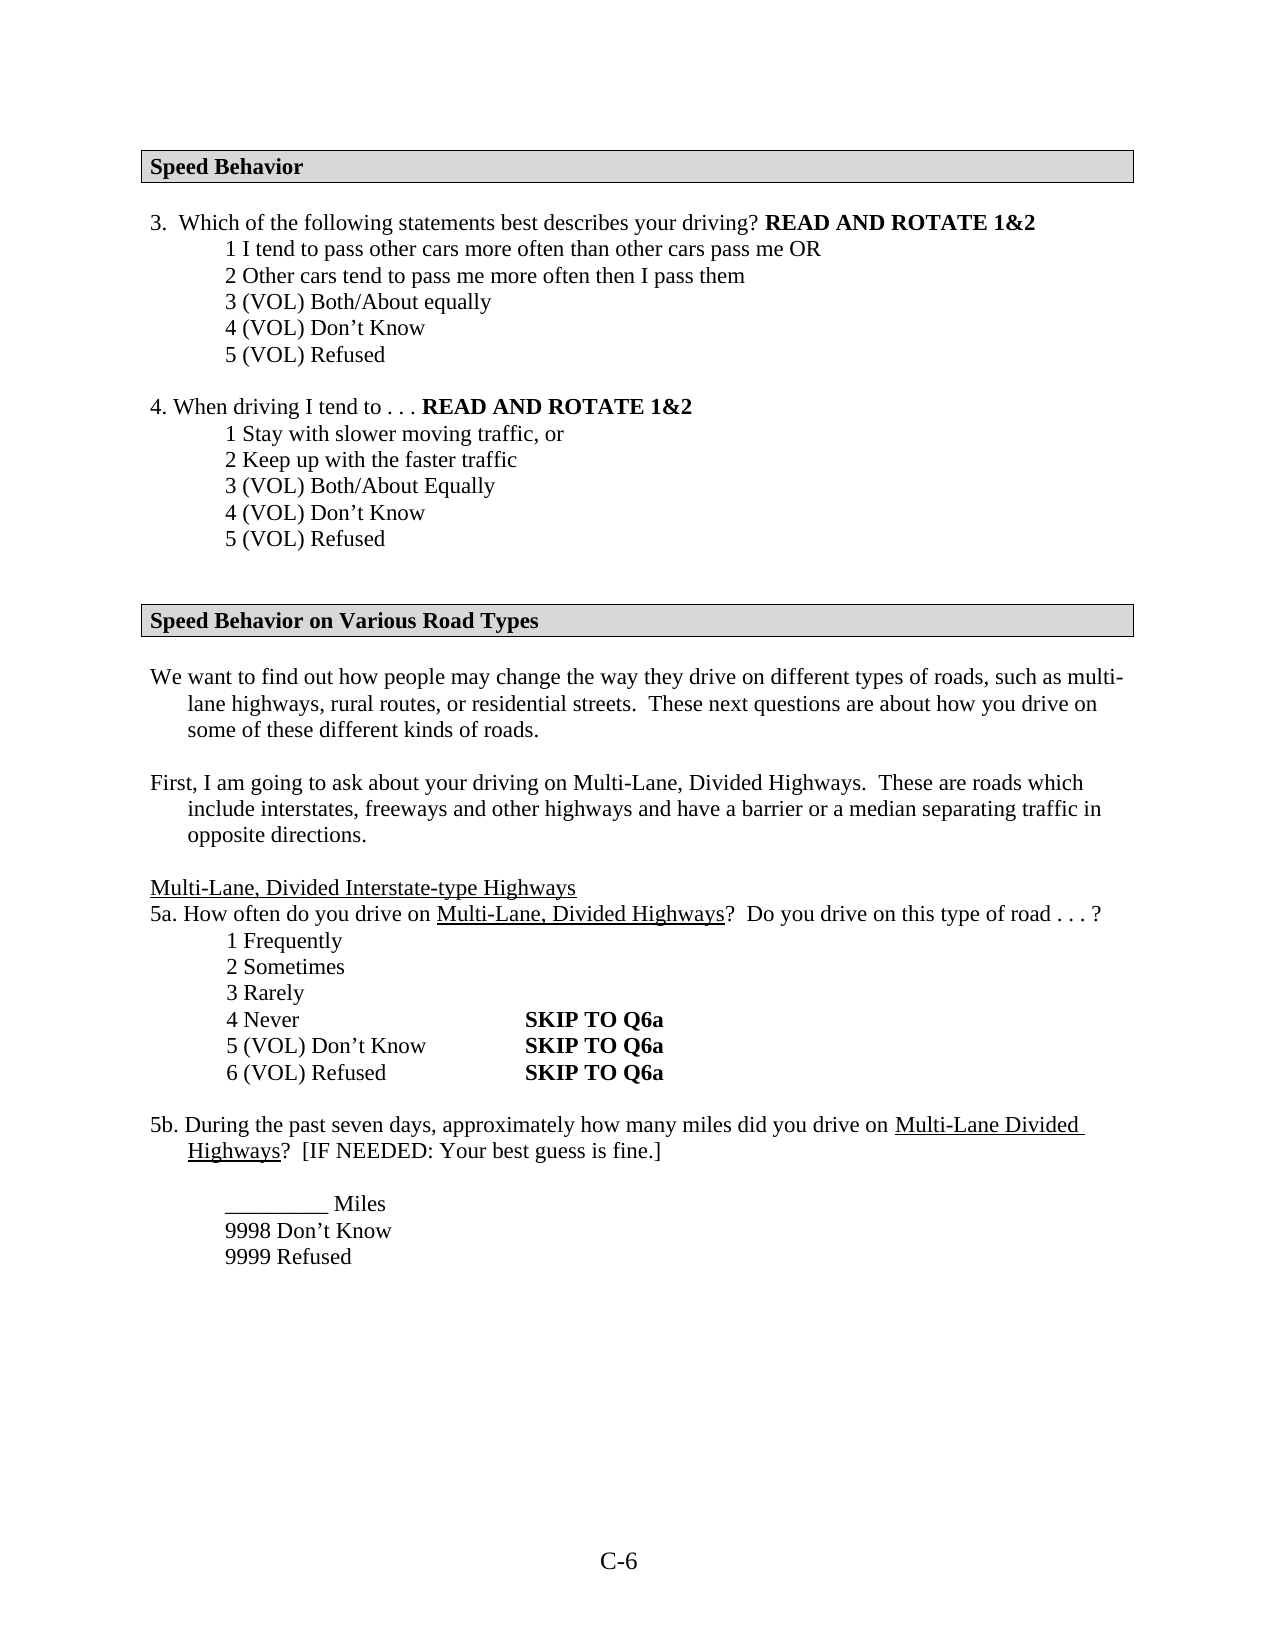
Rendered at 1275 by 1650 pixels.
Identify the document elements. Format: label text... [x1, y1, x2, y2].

text 1 I tend to pass other cars more often than other cars pass me OR [225, 235, 1125, 262]
text 4 Never SKIP TO Q6a [226, 1006, 1125, 1032]
text 1 Stay with slower moving traffic, or [225, 420, 1125, 446]
text Multi-Lane, Divided Interstate-type Highways [150, 874, 1125, 900]
text 2 Keep up with the faster traffic [225, 446, 1125, 472]
text We want to find out how people may change the way they drive on different types of roads, such as multi-lane highways, rural routes, or residential streets. These next questions are about how you drive on some of these different kinds of roads. [150, 663, 1125, 742]
text Speed Behavior [142, 151, 1133, 182]
text 9999 Refused [225, 1243, 1125, 1269]
text Speed Behavior on Various Road Types [142, 605, 1133, 636]
text 4 () Don’t Know [225, 314, 1125, 341]
text 3 Rarely [226, 979, 1125, 1006]
text First, I am going to ask about your driving on Multi-Lane, Divided Highways. These are roads which include interstates, freeways and other highways and have a barrier or a median separating traffic in opposite directions. [150, 769, 1125, 848]
text 4 () Don’t Know [225, 499, 1125, 525]
text 3 () Both/About Equally [225, 472, 1125, 499]
text 5a. How often do you drive on Multi-Lane, Divided Highways? Do you drive on this type of road . . . ? [150, 900, 1125, 927]
text 3 () Both/About equally [225, 288, 1125, 314]
text 6 () Refused SKIP TO Q6a [226, 1058, 1125, 1085]
text 9998 Don’t Know [225, 1217, 1125, 1243]
text 5 () Don’t Know SKIP TO Q6a [226, 1032, 1125, 1058]
text 2 Sometimes [226, 953, 1125, 979]
text 5 () Refused [225, 341, 1125, 367]
text 1 Frequently [226, 927, 1125, 953]
text 2 Other cars tend to pass me more often then I pass them [225, 262, 1125, 288]
text 4. When driving I tend to . . . READ ROTATE 1&2 [150, 393, 1125, 420]
text 3. Which of the following statements best describes your driving? READ ROTATE 1&2 [150, 209, 1125, 235]
text 5 () Refused [225, 525, 1125, 552]
text 5b. During the past seven days, approximately how many miles did you drive on Multi-Lane Divided Highways? [IF NEEDED: Your best guess is fine.] [150, 1111, 1125, 1164]
text _________ Miles [225, 1190, 1125, 1217]
